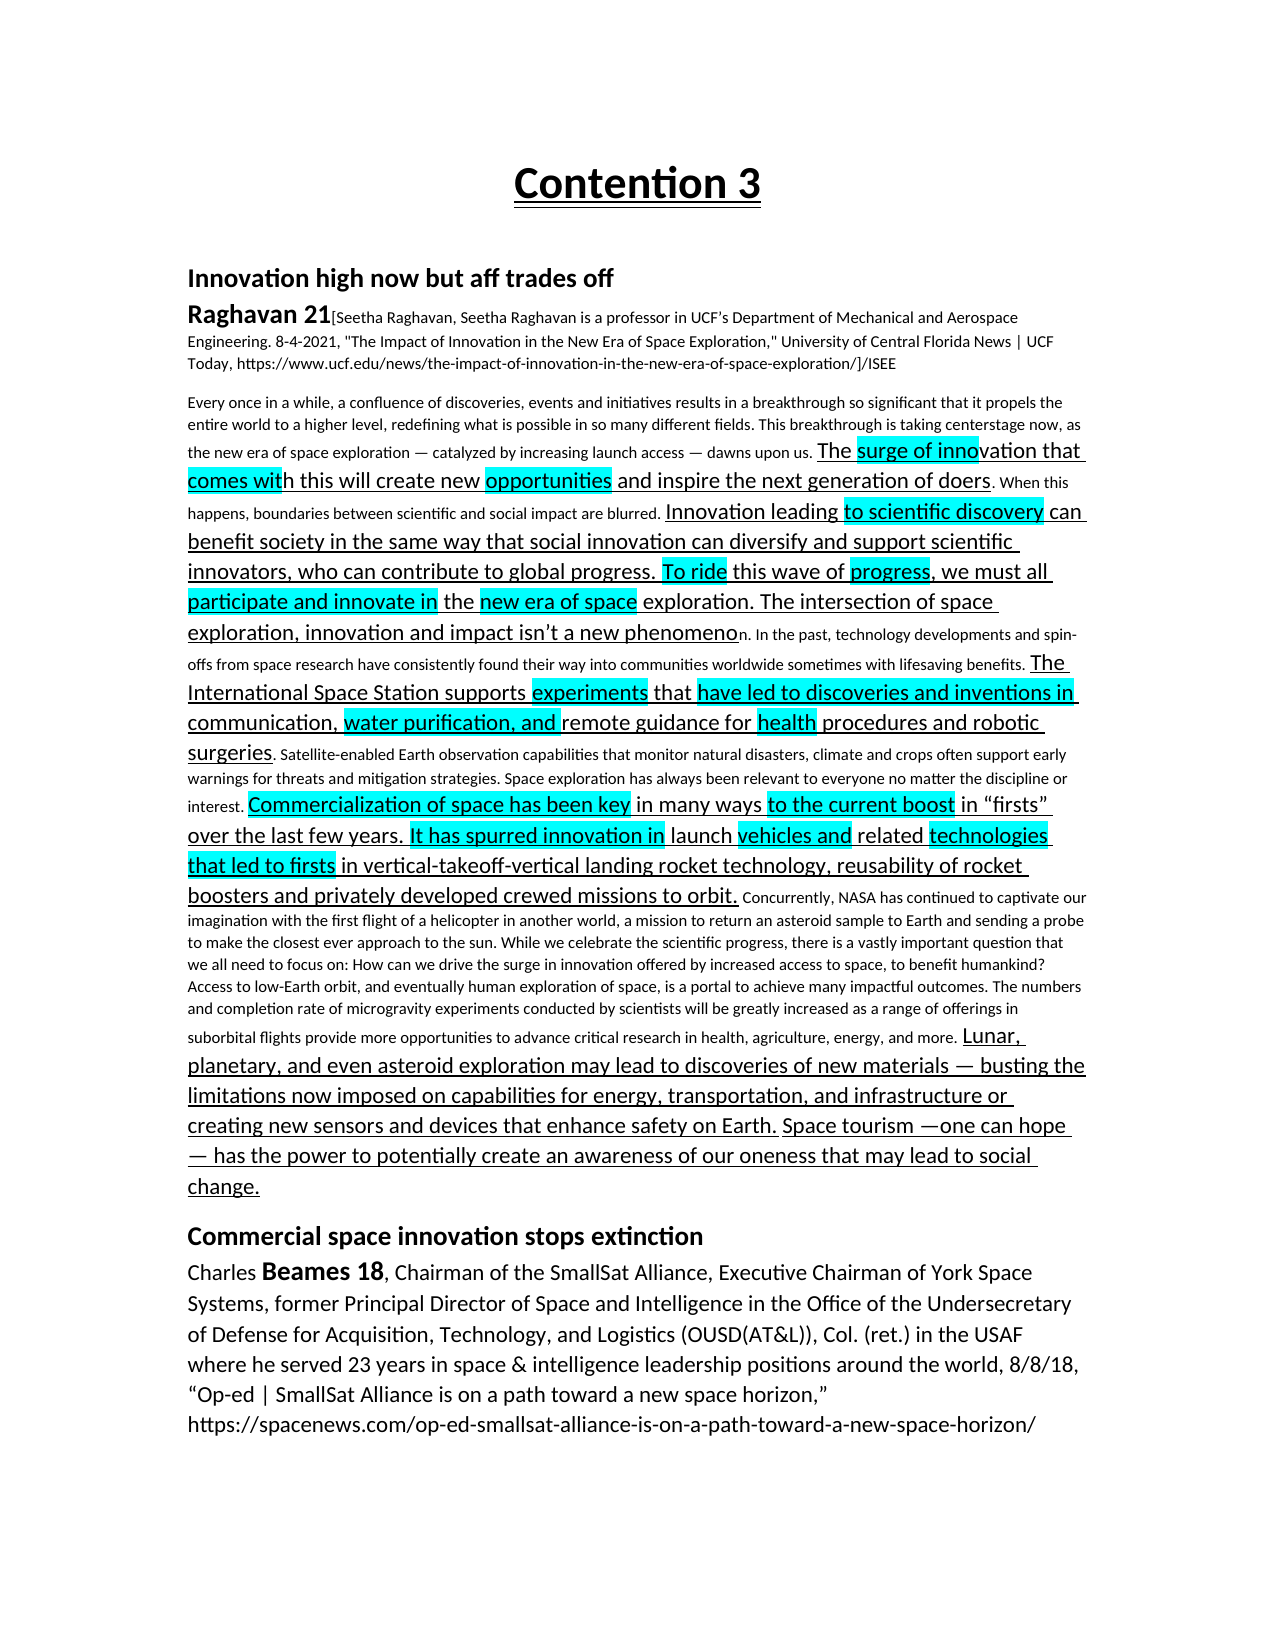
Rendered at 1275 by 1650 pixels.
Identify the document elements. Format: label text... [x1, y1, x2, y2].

subtitle Commercial space innovation stops extinction [187, 1219, 1087, 1252]
subtitle Contention 3 [187, 154, 1087, 210]
text Every once in a while, a confluence of discoveries, events and initiatives results in a breakthrough so significant that it propels the entire world to a higher level, redefining what is possible in so many different fields. This breakthrough is taking centerstage now, as the new era of space exploration — catalyzed by increasing launch access — dawns upon us. The surge of innovation that comes with this will create new opportunities and inspire the next generation of doers. When this happens, boundaries between scientific and social impact are blurred. Innovation leading to scientific discovery can benefit society in the same way that social innovation can diversify and support scientific innovators, who can contribute to global progress. To ride this wave of progress, we must all participate and innovate in the new era of space exploration. The intersection of space exploration, innovation and impact isn’t a new phenomenon. In the past, technology developments and spin-offs from space research have consistently found their way into communities worldwide sometimes with lifesaving benefits. The International Space Station supports experiments that have led to discoveries and inventions in communication, water purification, and remote guidance for health procedures and robotic surgeries. Satellite-enabled Earth observation capabilities that monitor natural disasters, climate and crops often support early warnings for threats and mitigation strategies. Space exploration has always been relevant to everyone no matter the discipline or interest. Commercialization of space has been key in many ways to the current boost in “firsts” over the last few years. It has spurred innovation in launch vehicles and related technologies that led to firsts in vertical-takeoff-vertical landing rocket technology, reusability of rocket boosters and privately developed crewed missions to orbit. Concurrently, NASA has continued to captivate our imagination with the first flight of a helicopter in another world, a mission to return an asteroid sample to Earth and sending a probe to make the closest ever approach to the sun. While we celebrate the scientific progress, there is a vastly important question that we all need to focus on: How can we drive the surge in innovation offered by increased access to space, to benefit humankind? Access to low-Earth orbit, and eventually human exploration of space, is a portal to achieve many impactful outcomes. The numbers and completion rate of microgravity experiments conducted by scientists will be greatly increased as a range of offerings in suborbital flights provide more opportunities to advance critical research in health, agriculture, energy, and more. Lunar, planetary, and even asteroid exploration may lead to discoveries of new materials — busting the limitations now imposed on capabilities for energy, transportation, and infrastructure or creating new sensors and devices that enhance safety on Earth. Space tourism —one can hope — has the power to potentially create an awareness of our oneness that may lead to social change. [187, 392, 1087, 1200]
text Charles Beames 18, Chairman of the SmallSat Alliance, Executive Chairman of York Space Systems, former Principal Director of Space and Intelligence in the Office of the Undersecretary of Defense for Acquisition, Technology, and Logistics (OUSD(AT&L)), Col. (ret.) in the USAF where he served 23 years in space & intelligence leadership positions around the world, 8/8/18, “Op-ed | SmallSat Alliance is on a path toward a new space horizon,” https://spacenews.com/op-ed-smallsat-alliance-is-on-a-path-toward-a-new-space-horizon/ [187, 1254, 1087, 1438]
text Raghavan 21[Seetha Raghavan, Seetha Raghavan is a professor in UCF’s Department of Mechanical and Aerospace Engineering. 8-4-2021, "The Impact of Innovation in the New Era of Space Exploration," University of Central Florida News | UCF Today, https://www.ucf.edu/news/the-impact-of-innovation-in-the-new-era-of-space-exploration/]/ISEE [187, 297, 1087, 374]
subtitle Innovation high now but aff trades off [187, 261, 1087, 294]
